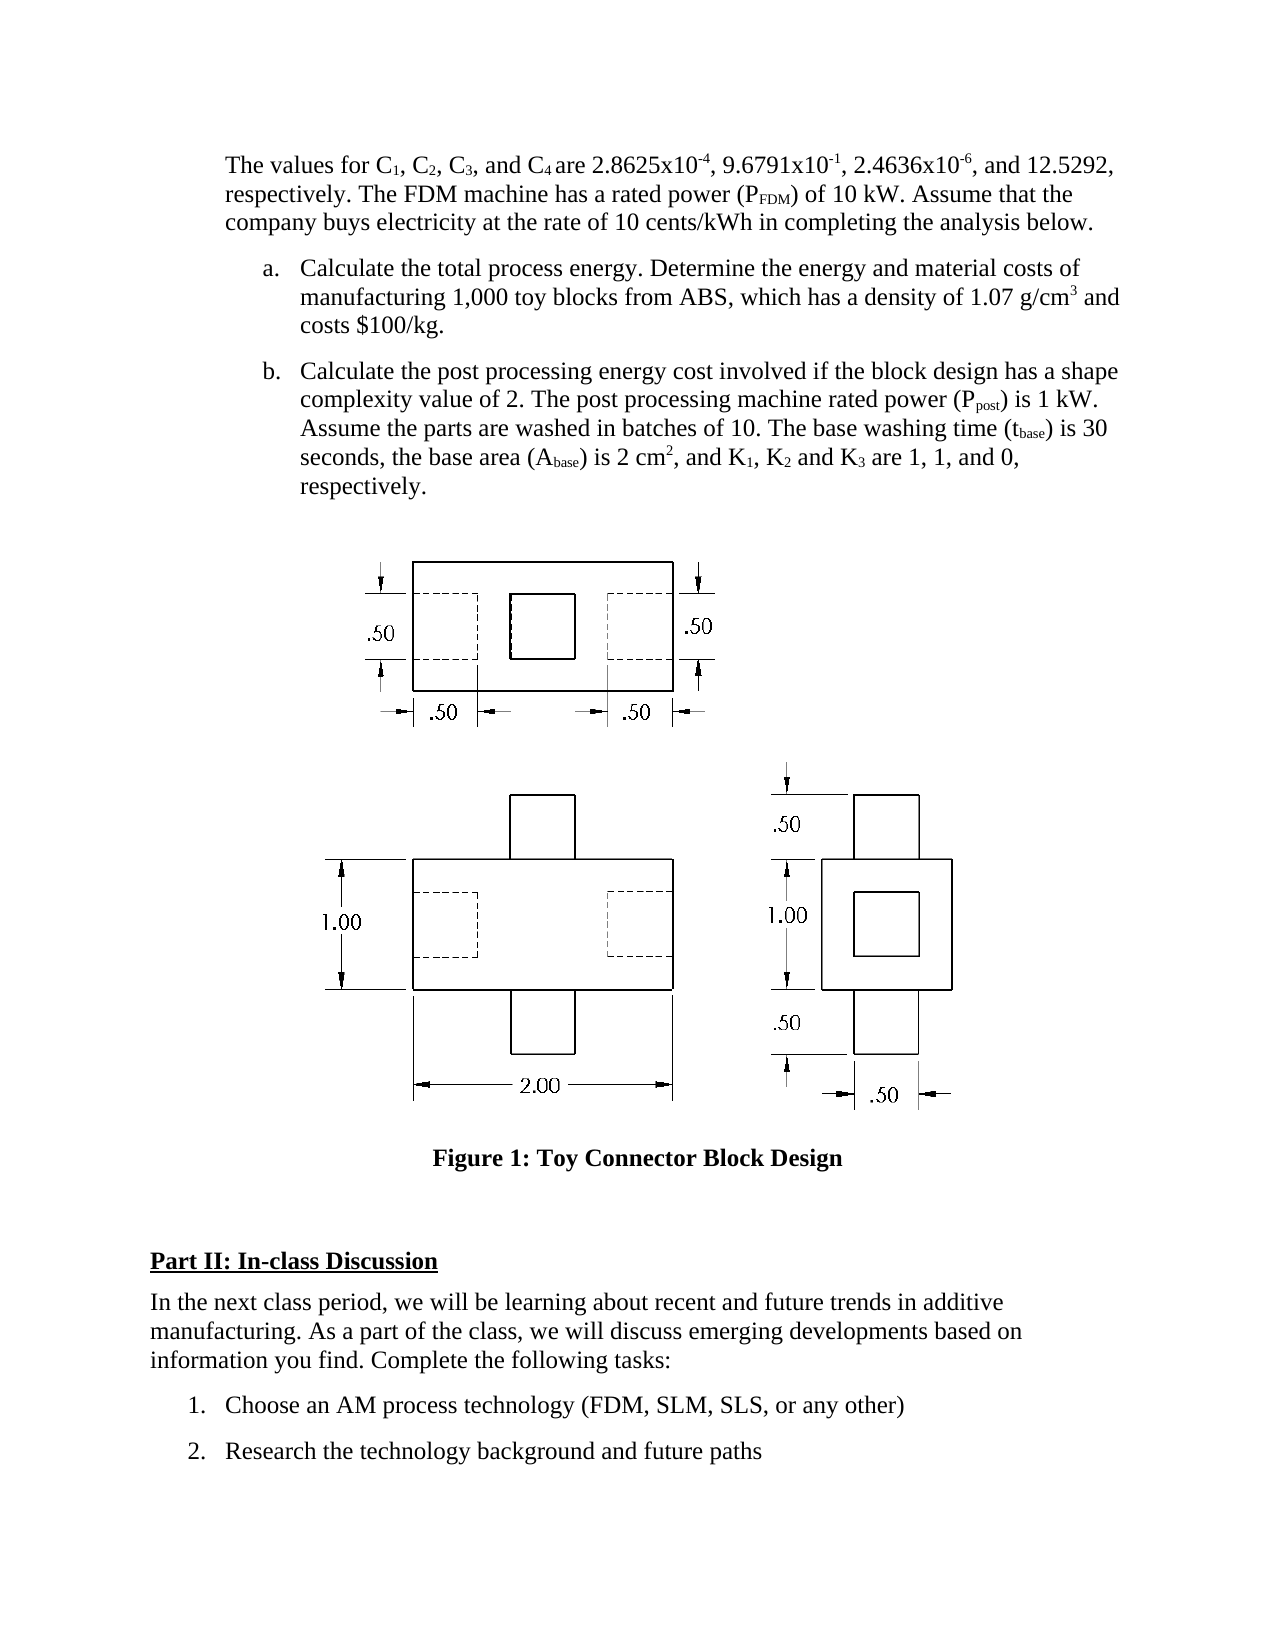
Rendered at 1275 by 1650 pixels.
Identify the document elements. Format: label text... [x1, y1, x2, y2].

list Calculate the total process energy. Determine the energy and material costs of manufacturing 1,000 toy blocks from ABS, which has a density of 1.07 g/cm3 and costs $100/kg. [262, 253, 1125, 339]
list Choose an AM process technology (FDM, SLM, SLS, or any other) [187, 1390, 1125, 1419]
list Research the technology background and future paths [187, 1436, 1125, 1464]
list The values for C1, C2, C3, and C4 are 2.8625x10-4, 9.6791x10-1, 2.4636x10-6, and 12.5292, respectively. The FDM machine has a rated power (PFDM) of 10 kW. Assume that the company buys electricity at the rate of 10 cents/kWh in completing the analysis below. [225, 150, 1125, 236]
text In the next class period, we will be learning about recent and future trends in additive manufacturing. As a part of the class, we will discuss emerging developments based on information you find. Complete the following tasks: [150, 1287, 1125, 1374]
list Calculate the post processing energy cost involved if the block design has a shape complexity value of 2. The post processing machine rated power (Ppost) is 1 kW. Assume the parts are washed in batches of 10. The base washing time (tbase) is 30 seconds, the base area (Abase) is 2 cm2, and K1, K2 and K3 are 1, 1, and 0, respectively. [262, 356, 1125, 499]
subtitle Part II: In-class Discussion [150, 1246, 1125, 1275]
